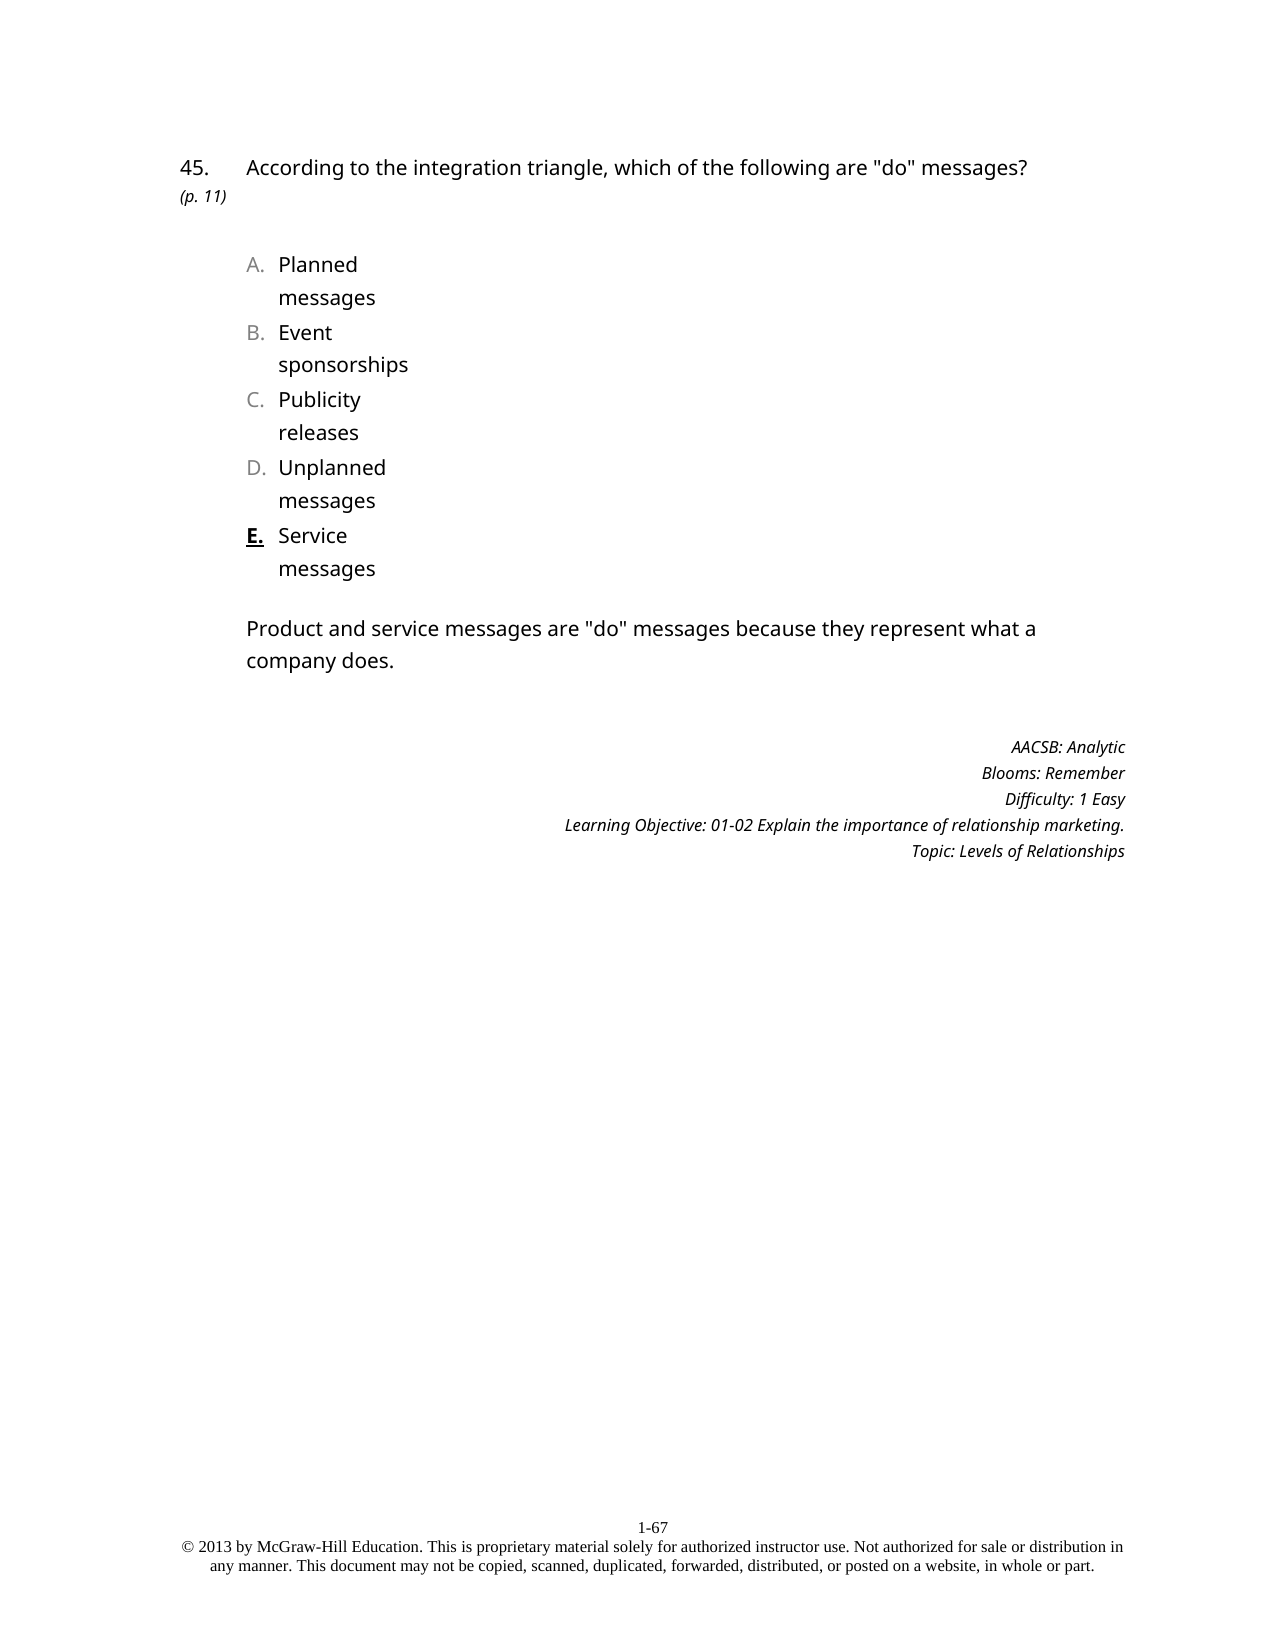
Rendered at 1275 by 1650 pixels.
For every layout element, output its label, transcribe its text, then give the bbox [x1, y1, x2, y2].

table_header According to the integration triangle, which of the following are "do" messages? Product and service messages are "do" messages because they represent what a company does. [246, 153, 1125, 706]
table_header 45. (p. 11) [180, 153, 246, 706]
table_header AACSB: Analytic Blooms: Remember Difficulty: 1 Easy Learning Objective: 01-02 Explain the importance of relationship marketing. Topic: Levels of Relationships [180, 736, 1125, 898]
